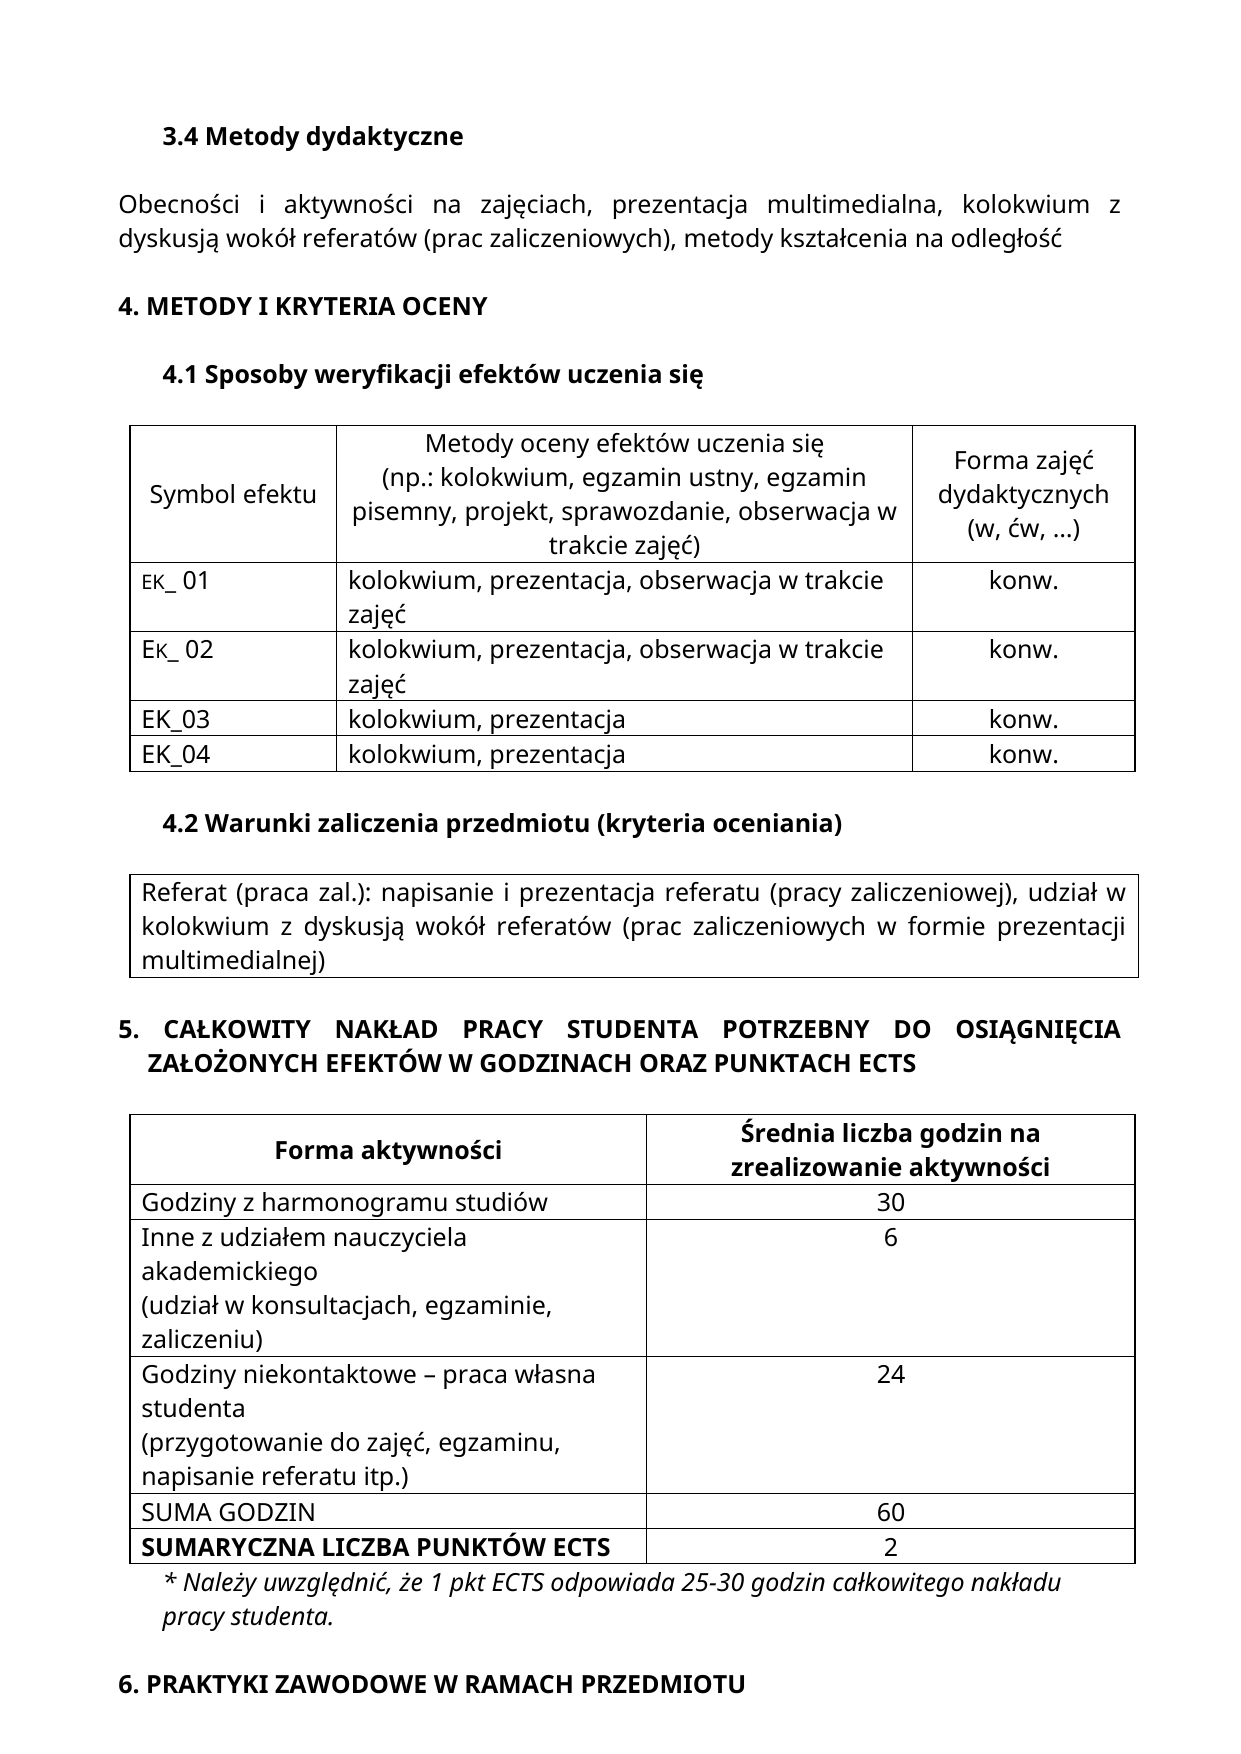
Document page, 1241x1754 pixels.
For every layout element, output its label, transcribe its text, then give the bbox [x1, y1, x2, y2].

text Obecności i aktywności na zajęciach, prezentacja multimedialna, kolokwium z dyskusją wokół referatów (prac zaliczeniowych), metody kształcenia na odległość [118, 186, 1122, 254]
table_cell SUMARYCZNA LICZBA PUNKTÓW ECTS [131, 1529, 646, 1563]
table_cell Godziny niekontaktowe – praca własna studenta (przygotowanie do zajęć, egzaminu, napisanie referatu itp.) [131, 1357, 646, 1493]
table_header Metody oceny efektów uczenia się (np.: kolokwium, egzamin ustny, egzamin pisemny, projekt, sprawozdanie, obserwacja w trakcie zajęć) [337, 426, 912, 562]
text 4.2 Warunki zaliczenia przedmiotu (kryteria oceniania) [162, 806, 1122, 840]
table_cell 6 [647, 1220, 1134, 1356]
text * Należy uwzględnić, że 1 pkt ECTS odpowiada 25-30 godzin całkowitego nakładu pracy studenta. [162, 1564, 1122, 1632]
table_header Referat (praca zal.): napisanie i prezentacja referatu (pracy zaliczeniowej), udział w kolokwium z dyskusją wokół referatów (prac zaliczeniowych w formie prezentacji multimedialnej) [131, 875, 1138, 977]
table_cell EK_03 [131, 701, 336, 735]
text 3.4 Metody dydaktyczne [162, 118, 1122, 152]
table_cell Inne z udziałem nauczyciela akademickiego (udział w konsultacjach, egzaminie, zaliczeniu) [131, 1220, 646, 1356]
table_cell Godziny z harmonogramu studiów [131, 1185, 646, 1218]
table_cell kolokwium, prezentacja [337, 701, 912, 735]
text 6. PRAKTYKI ZAWODOWE W RAMACH PRZEDMIOTU [118, 1667, 1122, 1701]
text 4. METODY I KRYTERIA OCENY [118, 288, 1122, 322]
text 4.1 Sposoby weryfikacji efektów uczenia się [162, 357, 1122, 391]
table_header Forma aktywności [131, 1115, 646, 1183]
table_header Symbol efektu [131, 426, 336, 562]
table_cell SUMA GODZIN [131, 1494, 646, 1528]
table_cell kolokwium, prezentacja, obserwacja w trakcie zajęć [337, 563, 912, 631]
table_cell konw. [913, 632, 1134, 700]
table_cell ek_ 01 [131, 563, 336, 631]
table_header Średnia liczba godzin na zrealizowanie aktywności [647, 1115, 1134, 1183]
table_cell 2 [647, 1529, 1134, 1563]
table_header Forma zajęć dydaktycznych (w, ćw, …) [913, 426, 1134, 562]
table_cell EK_04 [131, 736, 336, 771]
table_cell 60 [647, 1494, 1134, 1528]
table_cell konw. [913, 701, 1134, 735]
text 5. CAŁKOWITY NAKŁAD PRACY STUDENTA POTRZEBNY DO OSIĄGNIĘCIA ZAŁOŻONYCH EFEKTÓW W GODZINACH ORAZ PUNKTACH ECTS [118, 1012, 1122, 1080]
table_cell kolokwium, prezentacja [337, 736, 912, 771]
table_cell 30 [647, 1185, 1134, 1218]
table_cell Ek_ 02 [131, 632, 336, 700]
table_cell konw. [913, 563, 1134, 631]
table_cell konw. [913, 736, 1134, 771]
table_cell kolokwium, prezentacja, obserwacja w trakcie zajęć [337, 632, 912, 700]
table_cell 24 [647, 1357, 1134, 1493]
